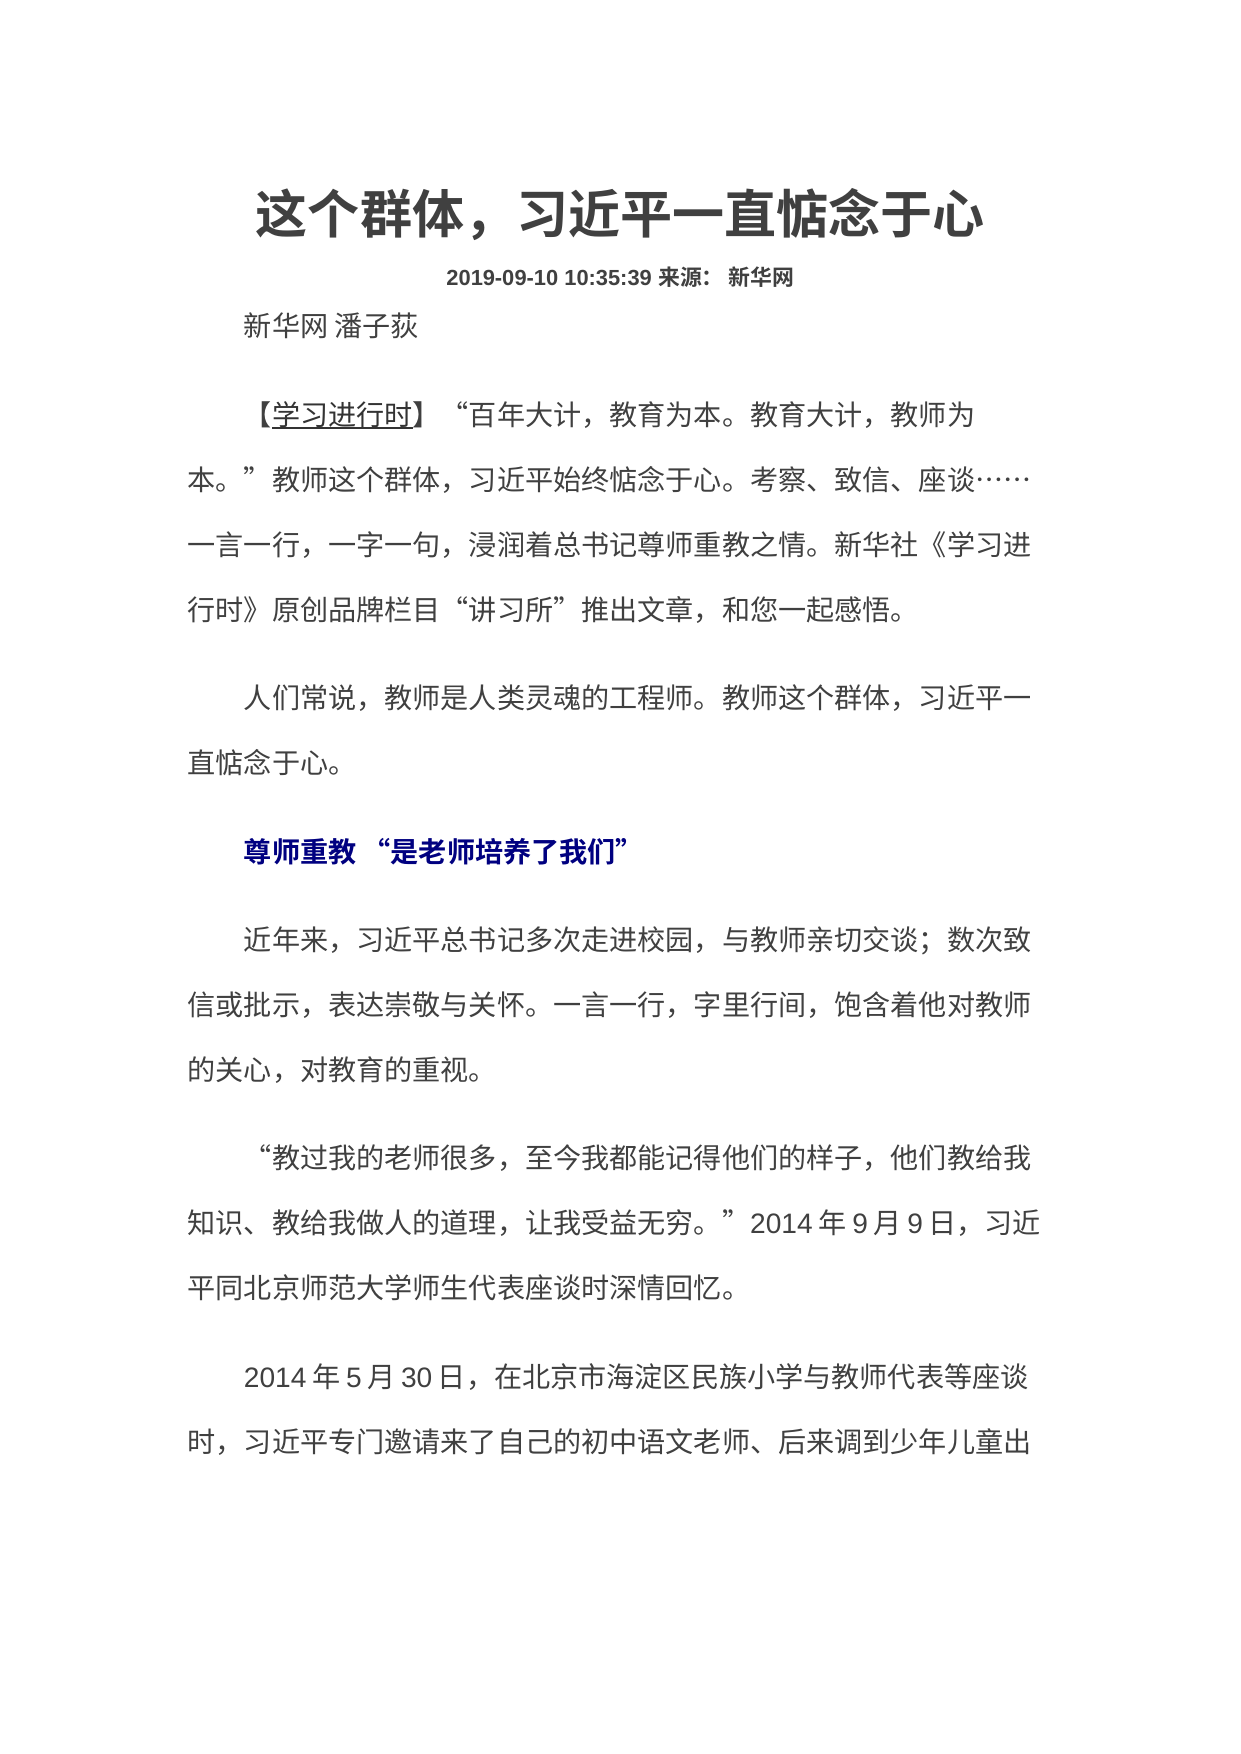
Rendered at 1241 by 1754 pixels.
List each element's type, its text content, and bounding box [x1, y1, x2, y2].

text “教过我的老师很多，至今我都能记得他们的样子，他们教给我知识、教给我做人的道理，让我受益无穷。”2014年9月9日，习近平同北京师范大学师生代表座谈时深情回忆。 [187, 1124, 1053, 1319]
text 这个群体，习近平一直惦念于心 [187, 162, 1053, 259]
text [187, 1343, 1053, 1473]
text 新华网 潘子荻 [187, 292, 1053, 357]
text 尊师重教 “是老师培养了我们” [187, 817, 1053, 882]
text 人们常说，教师是人类灵魂的工程师。教师这个群体，习近平一直惦念于心。 [187, 664, 1053, 794]
text 近年来，习近平总书记多次走进校园，与教师亲切交谈；数次致信或批示，表达崇敬与关怀。一言一行，字里行间，饱含着他对教师的关心，对教育的重视。 [187, 906, 1053, 1101]
text 【学习进行时】“百年大计，教育为本。教育大计，教师为本。”教师这个群体，习近平始终惦念于心。考察、致信、座谈……一言一行，一字一句，浸润着总书记尊师重教之情。新华社《学习进行时》原创品牌栏目“讲习所”推出文章，和您一起感悟。 [187, 380, 1053, 640]
text 2019-09-10 10:35:39 来源： 新华网 [187, 259, 1053, 292]
